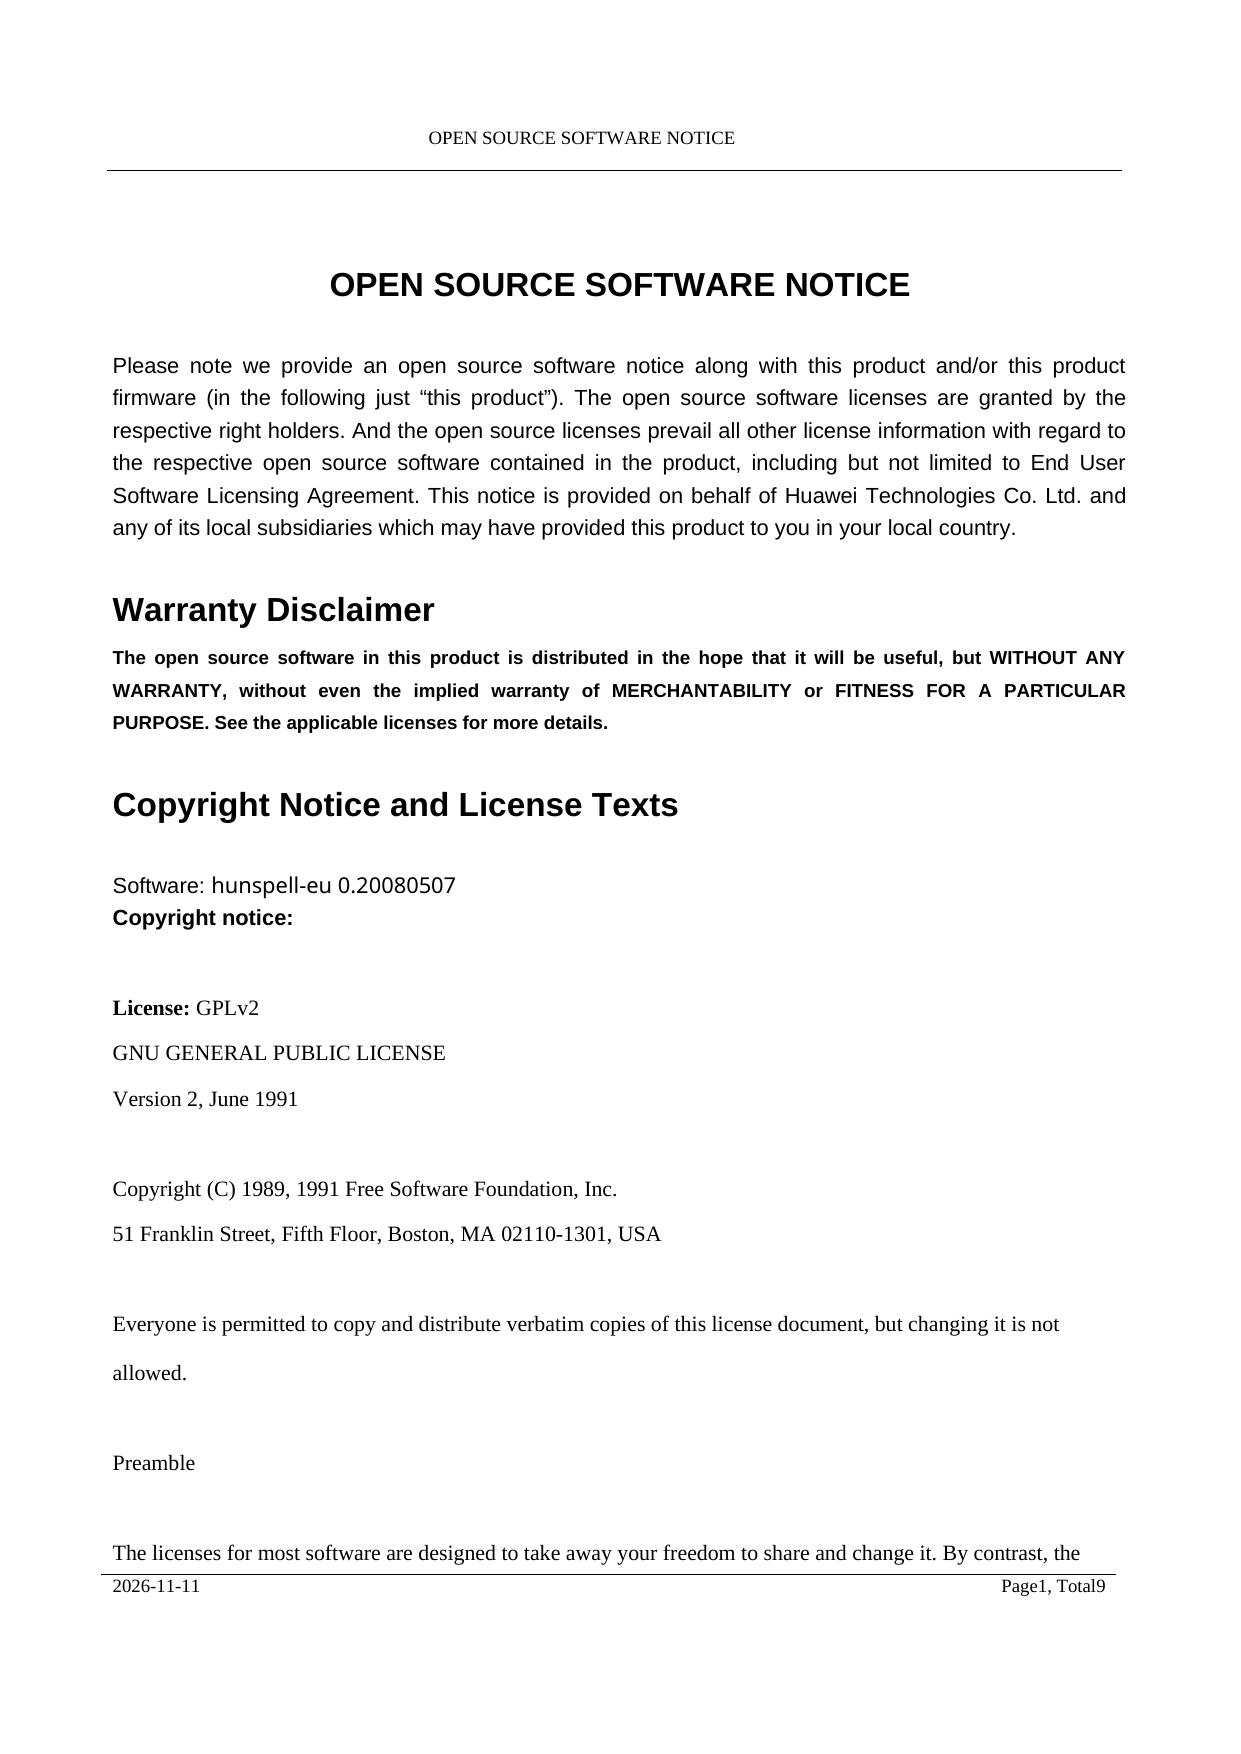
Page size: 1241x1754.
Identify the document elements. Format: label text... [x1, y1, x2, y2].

text Warranty Disclaimer [112, 576, 1128, 641]
text Software: hunspell-eu 0.20080507 [112, 869, 1128, 901]
text The open source software in this product is distributed in the hope that it will be useful, but WITHOUT ANY WARRANTY, without even the implied warranty of MERCHANTABILITY or FITNESS FOR A PARTICULAR PURPOSE. See the applicable licenses for more details. [112, 641, 1128, 739]
text 51 Franklin Street, Fifth Floor, Boston, MA 02110-1301, USA [112, 1217, 1128, 1250]
text Version 2, June 1991 [112, 1082, 1128, 1114]
text Copyright (C) 1989, 1991 Free Software Foundation, Inc. [112, 1172, 1128, 1204]
text Everyone is permitted to copy and distribute verbatim copies of this license document, but changing it is not allowed. [112, 1307, 1128, 1389]
text Copyright Notice and License Texts [112, 771, 1128, 836]
text Please note we provide an open source software notice along with this product and/or this product firmware (in the following just “this product”). The open source software licenses are granted by the respective right holders. And the open source licenses prevail all other license information with regard to the respective open source software contained in the product, including but not limited to End User Software Licensing Agreement. This notice is provided on behalf of Huawei Technologies Co. Ltd. and any of its local subsidiaries which may have provided this product to you in your local country. [112, 349, 1128, 544]
text OPEN SOURCE SOFTWARE NOTICE [112, 251, 1128, 316]
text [112, 1537, 1128, 1569]
text GNU GENERAL PUBLIC LICENSE [112, 1037, 1128, 1069]
text Copyright notice: [112, 901, 1128, 934]
text Preamble [112, 1446, 1128, 1479]
text License: GPLv2 [112, 992, 1128, 1024]
